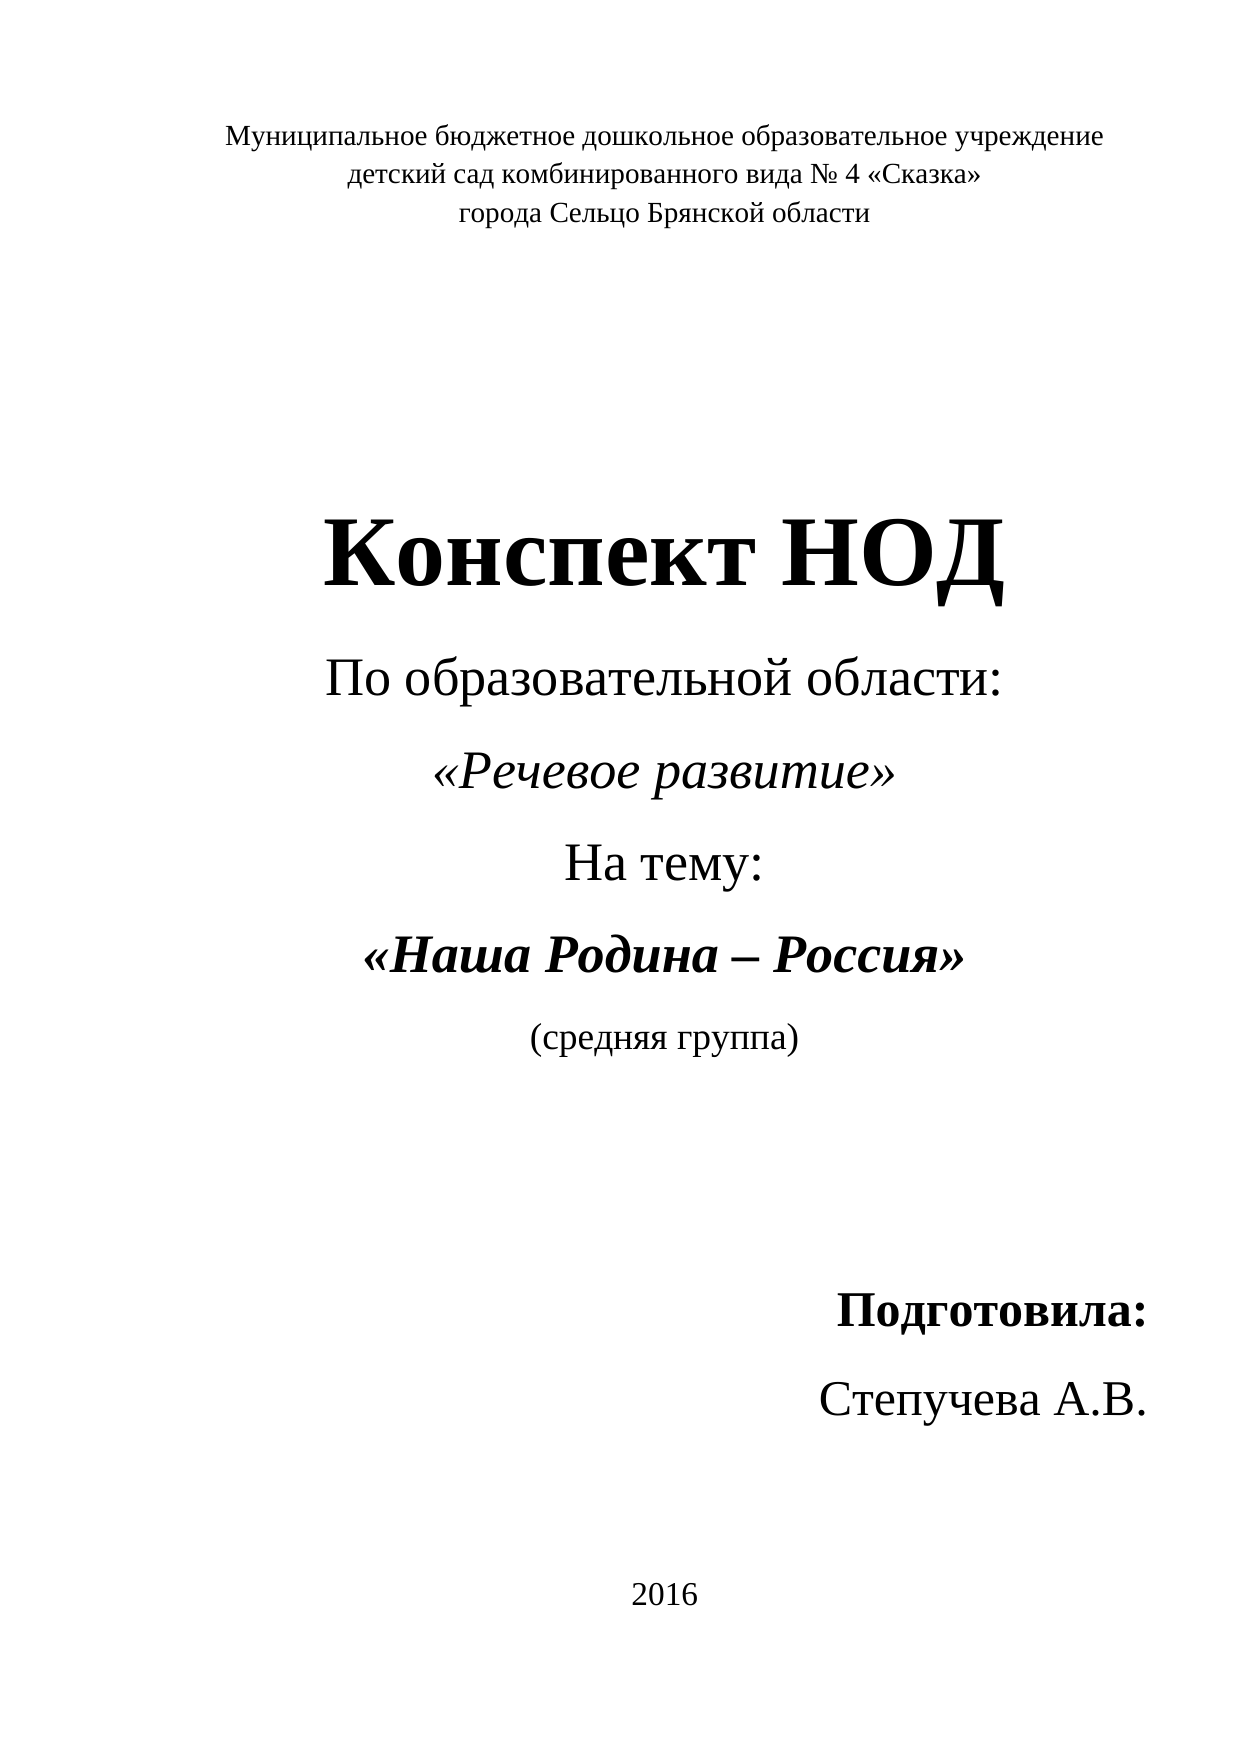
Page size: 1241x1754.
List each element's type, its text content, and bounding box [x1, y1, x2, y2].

text Муниципальное бюджетное дошкольное образовательное учреждение детский сад комбинированного вида № 4 «Сказка» города Сельцо Брянской области [177, 118, 1152, 229]
text Конспект НОД [177, 492, 1152, 607]
text Подготовила: [177, 1280, 1152, 1337]
text На тему: [177, 830, 1152, 892]
text (средняя группа) [177, 1015, 1152, 1058]
text «Речевое развитие» [177, 737, 1152, 800]
text По образовательной области: [177, 645, 1152, 707]
text «Наша Родина – Россия» [177, 922, 1152, 984]
text Степучева А.В. [177, 1368, 1152, 1426]
text 2016 [177, 1574, 1152, 1612]
